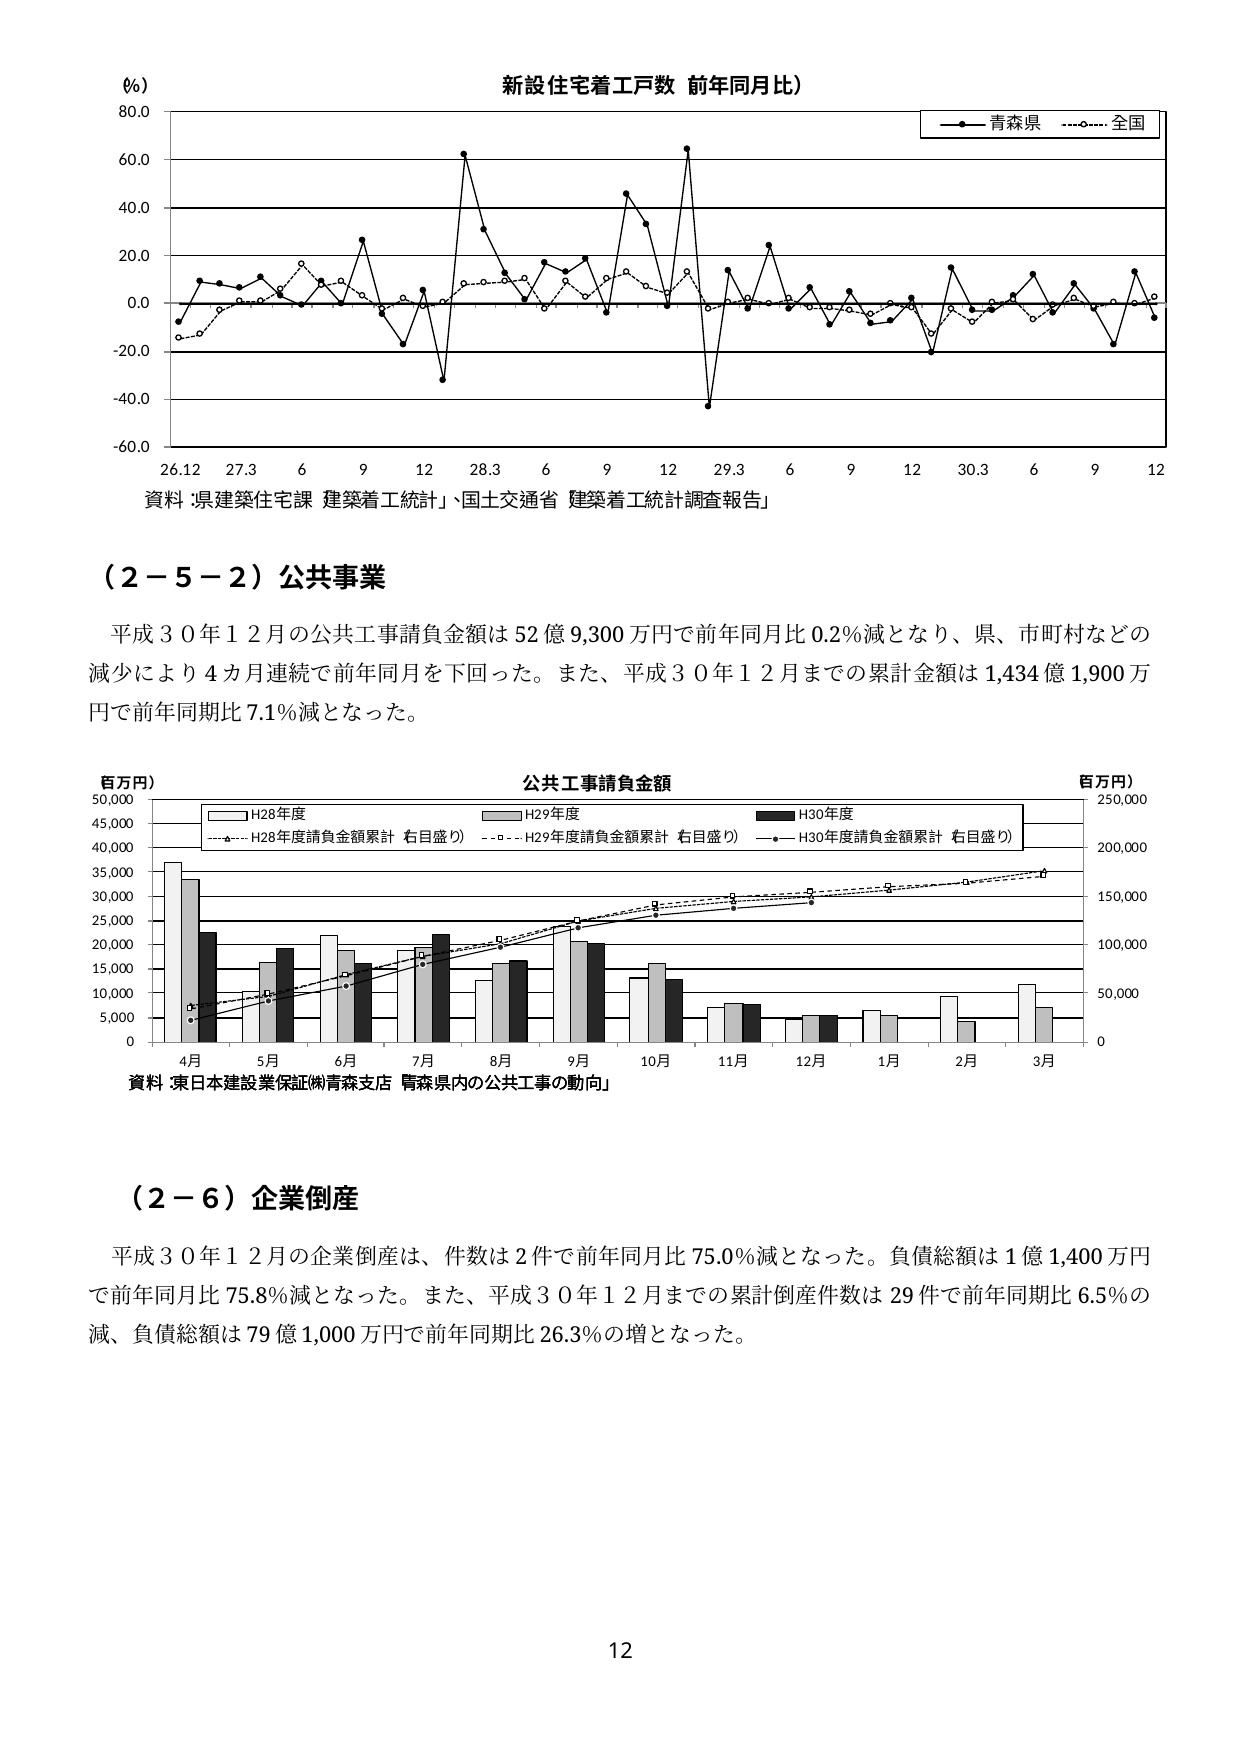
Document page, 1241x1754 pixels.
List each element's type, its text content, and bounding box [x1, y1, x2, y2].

text （２－５－２）公共事業 [89, 70, 1152, 614]
text 平成３０年１２月の企業倒産は、件数は2件で前年同月比75.0％減となった。負債総額は1億1,400万円で前年同月比75.8％減となった。また、平成３０年１２月までの累計倒産件数は29件で前年同期比6.5％の減、負債総額は79億1,000万円で前年同期比26.3％の増となった。 [89, 1236, 1152, 1352]
text 平成３０年１２月の公共工事請負金額は52億9,300万円で前年同月比0.2％減となり、県、市町村などの減少により4カ月連続で前年同月を下回った。また、平成３０年１２月までの累計金額は1,434億1,900万円で前年同期比7.1％減となった。 [89, 614, 1152, 731]
text （２－６）企業倒産 [89, 1158, 1152, 1236]
